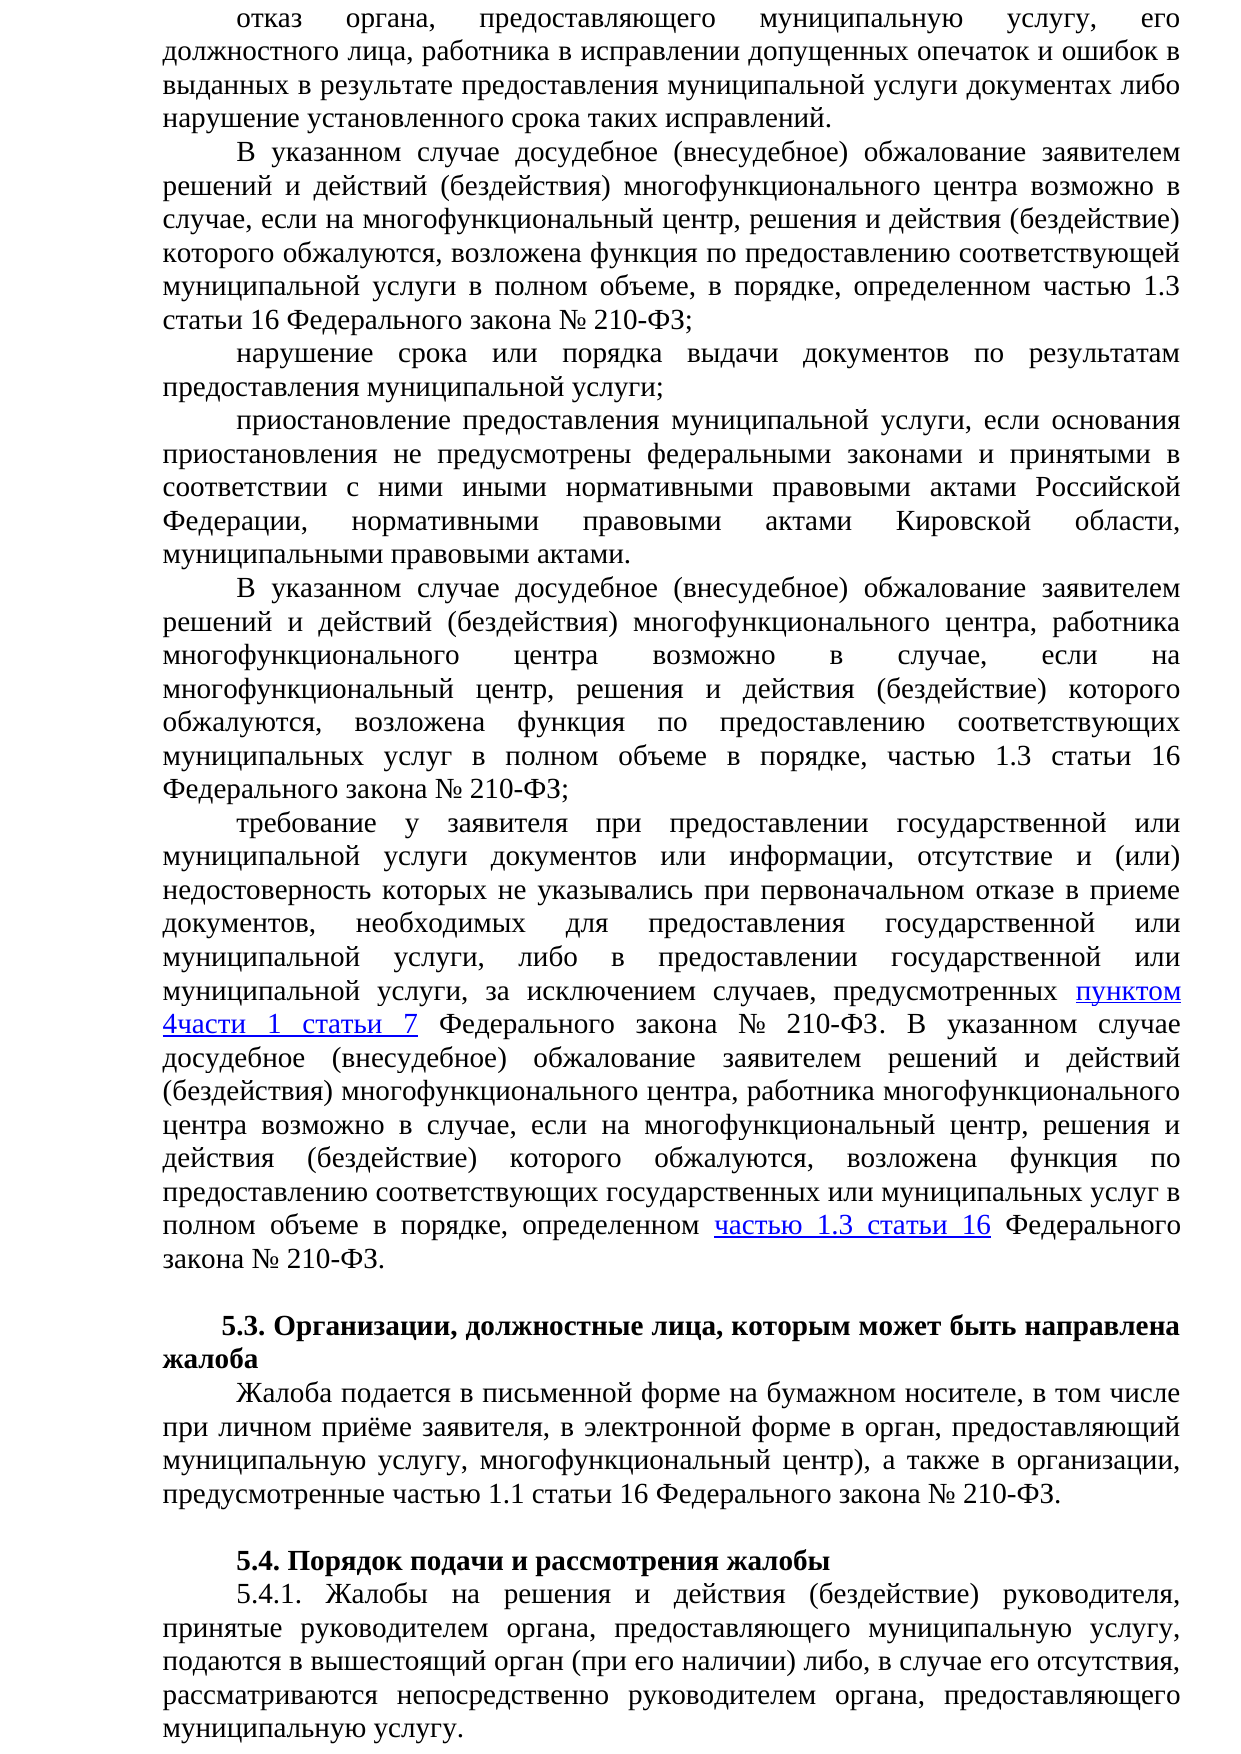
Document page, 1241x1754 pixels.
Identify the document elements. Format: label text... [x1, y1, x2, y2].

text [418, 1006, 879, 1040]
text требование у заявителя при предоставлении государственной или муниципальной услуги документов или информации, отсутствие и (или) недостоверность которых не указывались при первоначальном отказе в приеме документов, необходимых для предоставления государственной или муниципальной услуги, либо в предоставлении государственной или муниципальной услуги, за исключением случаев, предусмотренных пунктом 4части 1 статьи 7 Федерального закона № 210-ФЗ. В указанном случае досудебное (внесудебное) обжалование заявителем решений и действий (бездействия) многофункционального центра, работника многофункционального центра возможно в случае, если на многофункциональный центр, решения и действия (бездействие) которого обжалуются, возложена функция по предоставлению соответствующих государственных или муниципальных услуг в полном объеме в порядке, определенном частью 1.3 статьи 16 Федерального закона № 210-ФЗ. [162, 1173, 1181, 1274]
text приостановление предоставления муниципальной услуги, если основания приостановления не предусмотрены федеральными законами и принятыми в соответствии с ними иными нормативными правовыми актами Российской Федерации, нормативными правовыми актами Кировской области, муниципальными правовыми актами. [162, 402, 1181, 570]
text требование у заявителя при предоставлении государственной или муниципальной услуги документов или информации, отсутствие и (или) недостоверность которых не указывались при первоначальном отказе в приеме документов, необходимых для предоставления государственной или муниципальной услуги, либо в предоставлении государственной или муниципальной услуги, за исключением случаев, предусмотренных пунктом 4части 1 статьи 7 Федерального закона № 210-ФЗ. В указанном случае досудебное (внесудебное) обжалование заявителем решений и действий (бездействия) многофункционального центра, работника многофункционального центра возможно в случае, если на многофункциональный центр, решения и действия (бездействие) которого обжалуются, возложена функция по предоставлению соответствующих государственных или муниципальных услуг в полном объеме в порядке, определенном частью 1.3 статьи 16 Федерального закона № 210-ФЗ. [162, 805, 1181, 931]
text Жалоба подается в письменной форме на бумажном носителе, в том числе при личном приёме заявителя, в электронной форме в орган, предоставляющий муниципальную услугу, многофункциональный центр), а также в организации, предусмотренные частью 1.1 статьи 16 Федерального закона № 210-ФЗ. [162, 1375, 1181, 1509]
subtitle 5.4. Порядок подачи и рассмотрения жалобы [162, 1543, 1181, 1576]
text В указанном случае досудебное (внесудебное) обжалование заявителем решений и действий (бездействия) многофункционального центра, работника многофункционального центра возможно в случае, если на многофункциональный центр, решения и действия (бездействие) которого обжалуются, возложена функция по предоставлению соответствующих муниципальных услуг в полном объеме в порядке, частью 1.3 статьи 16 Федерального закона № 210-ФЗ; [162, 570, 1181, 805]
text 5.4.1. Жалобы на решения и действия (бездействие) руководителя, принятые руководителем органа, предоставляющего муниципальную услугу, подаются в вышестоящий орган (при его наличии) либо, в случае его отсутствия, рассматриваются непосредственно руководителем органа, предоставляющего муниципальную услугу. [162, 1576, 1181, 1744]
text отказ органа, предоставляющего муниципальную услугу, его должностного лица, работника в исправлении допущенных опечаток и ошибок в выданных в результате предоставления муниципальной услуги документах либо нарушение установленного срока таких исправлений. [162, 0, 1181, 134]
text нарушение срока или порядка выдачи документов по результатам предоставления муниципальной услуги; [162, 335, 1181, 402]
text В указанном случае досудебное (внесудебное) обжалование заявителем решений и действий (бездействия) многофункционального центра возможно в случае, если на многофункциональный центр, решения и действия (бездействие) которого обжалуются, возложена функция по предоставлению соответствующей муниципальной услуги в полном объеме, в порядке, определенном частью 1.3 статьи 16 Федерального закона № 210-ФЗ; [162, 134, 1181, 335]
subtitle 5.3. Организации, должностные лица, которым может быть направлена жалоба [162, 1308, 1181, 1375]
